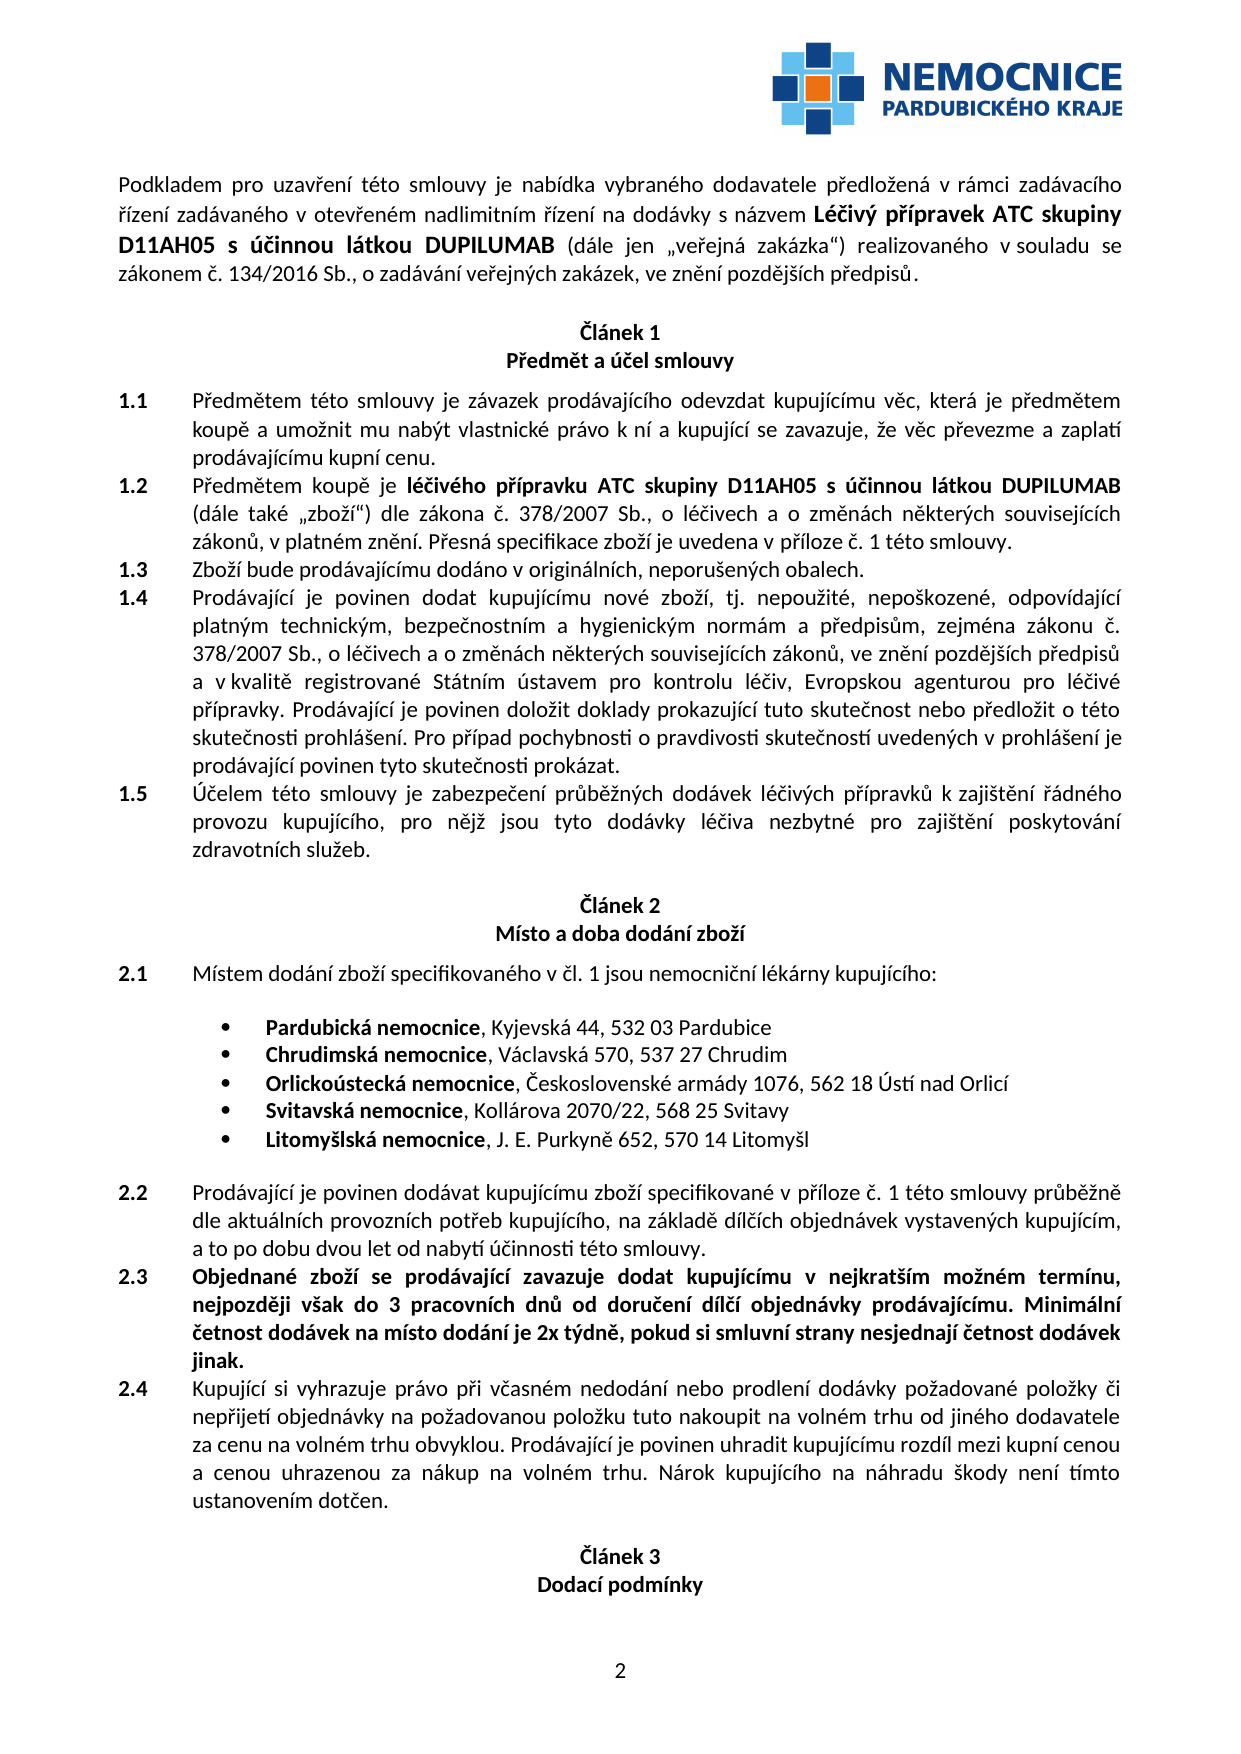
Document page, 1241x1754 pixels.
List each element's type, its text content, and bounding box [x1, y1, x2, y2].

text Podkladem pro uzavření této smlouvy je nabídka vybraného dodavatele předložená v rámci zadávacího řízení zadávaného v otevřeném nadlimitním řízení na dodávky s názvem Léčivý přípravek ATC skupiny D11AH05 s účinnou látkou DUPILUMAB (dále jen „veřejná zakázka“) realizovaného v souladu se zákonem č. 134/2016 Sb., o zadávání veřejných zakázek, ve znění pozdějších předpisů. [118, 171, 1122, 288]
text Předmět a účel smlouvy [118, 346, 1122, 374]
list Pardubická nemocnice, Kyjevská 44, 532 03 Pardubice [193, 1013, 1122, 1041]
text Místo a doba dodání zboží [118, 919, 1122, 947]
list Chrudimská nemocnice, Václavská 570, 537 27 Chrudim [193, 1041, 1122, 1069]
text Dodací podmínky [118, 1570, 1122, 1598]
list Svitavská nemocnice, Kollárova 2070/22, 568 25 Svitavy [193, 1097, 1122, 1125]
list Orlickoústecká nemocnice, Československé armády 1076, 562 18 Ústí nad Orlicí [193, 1069, 1122, 1097]
list Litomyšlská nemocnice, J. E. Purkyně 652, 570 14 Litomyšl [193, 1125, 1122, 1153]
text 1.5 Účelem této smlouvy je zabezpečení průběžných dodávek léčivých přípravků k zajištění řádného provozu kupujícího, pro nějž jsou tyto dodávky léčiva nezbytné pro zajištění poskytování zdravotních služeb. [118, 779, 1122, 863]
text 2.3 Objednané zboží se prodávající zavazuje dodat kupujícímu v nejkratším možném termínu, nejpozději však do 3 pracovních dnů od doručení dílčí objednávky prodávajícímu. Minimální četnost dodávek na místo dodání je 2x týdně, pokud si smluvní strany nesjednají četnost dodávek jinak. [118, 1262, 1122, 1374]
text Článek 2 [118, 891, 1122, 919]
text 1.2 Předmětem koupě je léčivého přípravku ATC skupiny D11AH05 s účinnou látkou DUPILUMAB (dále také „zboží“) dle zákona č. 378/2007 Sb., o léčivech a o změnách některých souvisejících zákonů, v platném znění. Přesná specifikace zboží je uvedena v příloze č. 1 této smlouvy. [118, 471, 1122, 555]
text 2.2 Prodávající je povinen dodávat kupujícímu zboží specifikované v příloze č. 1 této smlouvy průběžně dle aktuálních provozních potřeb kupujícího, na základě dílčích objednávek vystavených kupujícím, a to po dobu dvou let od nabytí účinnosti této smlouvy. [118, 1178, 1122, 1262]
text Článek 3 [118, 1542, 1122, 1570]
text 1.4 Prodávající je povinen dodat kupujícímu nové zboží, tj. nepoužité, nepoškozené, odpovídající platným technickým, bezpečnostním a hygienickým normám a předpisům, zejména zákonu č. 378/2007 Sb., o léčivech a o změnách některých souvisejících zákonů, ve znění pozdějších předpisů a v kvalitě registrované Státním ústavem pro kontrolu léčiv, Evropskou agenturou pro léčivé přípravky. Prodávající je povinen doložit doklady prokazující tuto skutečnost nebo předložit o této skutečnosti prohlášení. Pro případ pochybnosti o pravdivosti skutečností uvedených v prohlášení je prodávající povinen tyto skutečnosti prokázat. [118, 583, 1122, 779]
picture [771, 42, 1123, 136]
text 2.1 Místem dodání zboží specifikovaného v čl. 1 jsou nemocniční lékárny kupujícího: [118, 959, 1122, 988]
text 1.3 Zboží bude prodávajícímu dodáno v originálních, neporušených obalech. [118, 555, 1122, 583]
text 2.4 Kupující si vyhrazuje právo při včasném nedodání nebo prodlení dodávky požadované položky či nepřijetí objednávky na požadovanou položku tuto nakoupit na volném trhu od jiného dodavatele za cenu na volném trhu obvyklou. Prodávající je povinen uhradit kupujícímu rozdíl mezi kupní cenou a cenou uhrazenou za nákup na volném trhu. Nárok kupujícího na náhradu škody není tímto ustanovením dotčen. [118, 1374, 1122, 1514]
text Článek 1 [118, 318, 1122, 346]
subtitle 1.1 Předmětem této smlouvy je závazek prodávajícího odevzdat kupujícímu věc, která je předmětem koupě a umožnit mu nabýt vlastnické právo k ní a kupující se zavazuje, že věc převezme a zaplatí prodávajícímu kupní cenu. [118, 387, 1122, 471]
